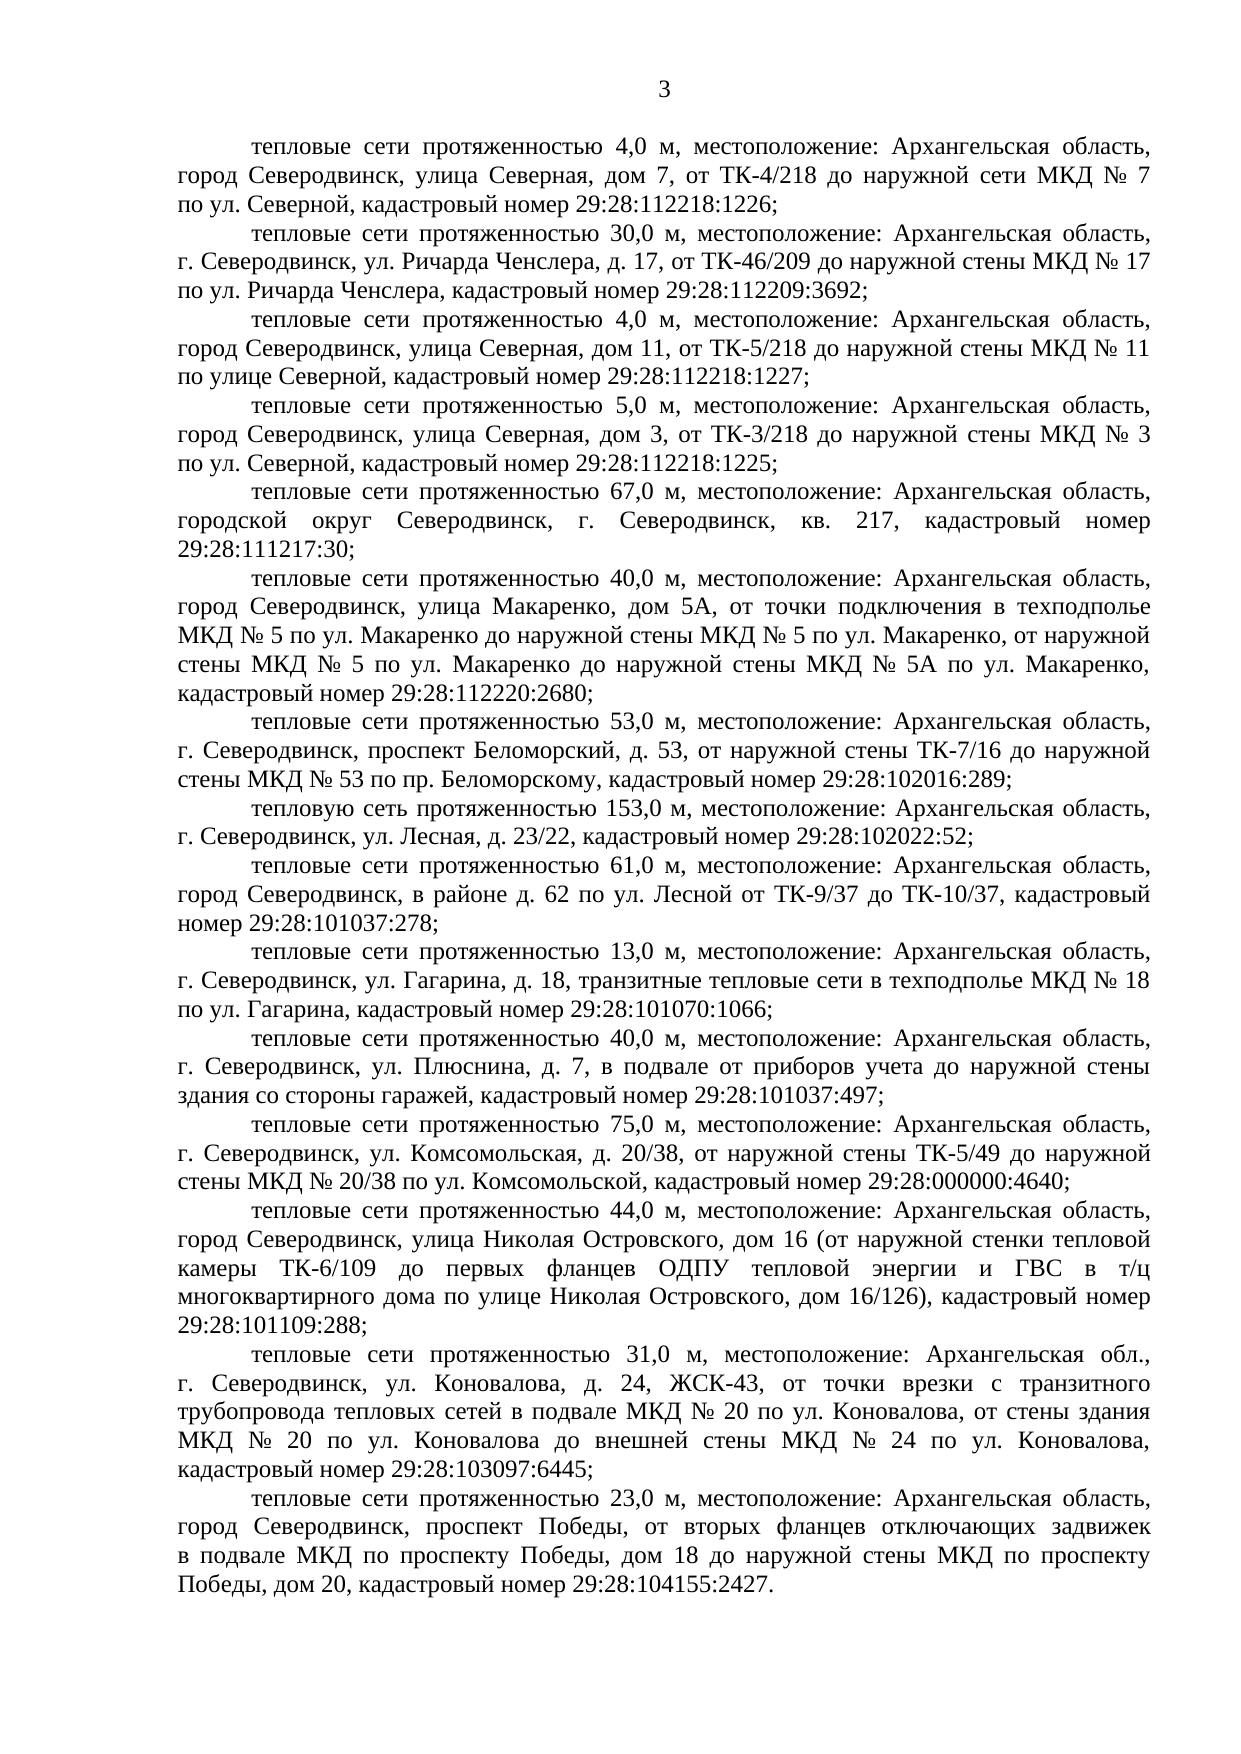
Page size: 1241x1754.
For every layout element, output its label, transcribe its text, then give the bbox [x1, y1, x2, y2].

text тепловые сети протяженностью 13,0 м, местоположение: Архангельская область, г. Северодвинск, ул. Гагарина, д. 18, транзитные тепловые сети в техподполье МКД № 18 по ул. Гагарина, кадастровый номер 29:28:101070:1066; [177, 936, 1152, 1023]
text тепловую сеть протяженностью 153,0 м, местоположение: Архангельская область, г. Северодвинск, ул. Лесная, д. 23/22, кадастровый номер 29:28:102022:52; [177, 793, 1152, 850]
text тепловые сети протяженностью 75,0 м, местоположение: Архангельская область, г. Северодвинск, ул. Комсомольская, д. 20/38, от наружной стены ТК-5/49 до наружной стены МКД № 20/38 по ул. Комсомольской, кадастровый номер 29:28:000000:4640; [177, 1109, 1152, 1195]
text тепловые сети протяженностью 30,0 м, местоположение: Архангельская область, г. Северодвинск, ул. Ричарда Ченслера, д. 17, от ТК-46/209 до наружной стены МКД № 17 по ул. Ричарда Ченслера, кадастровый номер 29:28:112209:3692; [177, 218, 1152, 304]
text тепловые сети протяженностью 23,0 м, местоположение: Архангельская область, город Северодвинск, проспект Победы, от вторых фланцев отключающих задвижек в подвале МКД по проспекту Победы, дом 18 до наружной стены МКД по проспекту Победы, дом 20, кадастровый номер 29:28:104155:2427. [177, 1483, 1152, 1598]
text тепловые сети протяженностью 61,0 м, местоположение: Архангельская область, город Северодвинск, в районе д. 62 по ул. Лесной от ТК-9/37 до ТК-10/37, кадастровый номер 29:28:101037:278; [177, 850, 1152, 936]
text тепловые сети протяженностью 53,0 м, местоположение: Архангельская область, г. Северодвинск, проспект Беломорский, д. 53, от наружной стены ТК-7/16 до наружной стены МКД № 53 по пр. Беломорскому, кадастровый номер 29:28:102016:289; [177, 706, 1152, 793]
text тепловые сети протяженностью 40,0 м, местоположение: Архангельская область, город Северодвинск, улица Макаренко, дом 5А, от точки подключения в техподполье МКД № 5 по ул. Макаренко до наружной стены МКД № 5 по ул. Макаренко, от наружной стены МКД № 5 по ул. Макаренко до наружной стены МКД № 5А по ул. Макаренко, кадастровый номер 29:28:112220:2680; [177, 563, 1152, 706]
text тепловые сети протяженностью 40,0 м, местоположение: Архангельская область, г. Северодвинск, ул. Плюснина, д. 7, в подвале от приборов учета до наружной стены здания со стороны гаражей, кадастровый номер 29:28:101037:497; [177, 1023, 1152, 1109]
text тепловые сети протяженностью 4,0 м, местоположение: Архангельская область, город Северодвинск, улица Северная, дом 7, от ТК-4/218 до наружной сети МКД № 7 по ул. Северной, кадастровый номер 29:28:112218:1226; [177, 131, 1152, 218]
text тепловые сети протяженностью 67,0 м, местоположение: Архангельская область, городской округ Северодвинск, г. Северодвинск, кв. 217, кадастровый номер 29:28:111217:30; [177, 476, 1152, 563]
text тепловые сети протяженностью 31,0 м, местоположение: Архангельская обл., г. Северодвинск, ул. Коновалова, д. 24, ЖСК-43, от точки врезки с транзитного трубопровода тепловых сетей в подвале МКД № 20 по ул. Коновалова, от стены здания МКД № 20 по ул. Коновалова до внешней стены МКД № 24 по ул. Коновалова, кадастровый номер 29:28:103097:6445; [177, 1339, 1152, 1483]
text тепловые сети протяженностью 44,0 м, местоположение: Архангельская область, город Северодвинск, улица Николая Островского, дом 16 (от наружной стенки тепловой камеры ТК-6/109 до первых фланцев ОДПУ тепловой энергии и ГВС в т/ц многоквартирного дома по улице Николая Островского, дом 16/126), кадастровый номер 29:28:101109:288; [177, 1195, 1152, 1339]
text тепловые сети протяженностью 4,0 м, местоположение: Архангельская область, город Северодвинск, улица Северная, дом 11, от ТК-5/218 до наружной стены МКД № 11 по улице Северной, кадастровый номер 29:28:112218:1227; [177, 304, 1152, 390]
text тепловые сети протяженностью 5,0 м, местоположение: Архангельская область, город Северодвинск, улица Северная, дом 3, от ТК-3/218 до наружной стены МКД № 3 по ул. Северной, кадастровый номер 29:28:112218:1225; [177, 390, 1152, 476]
